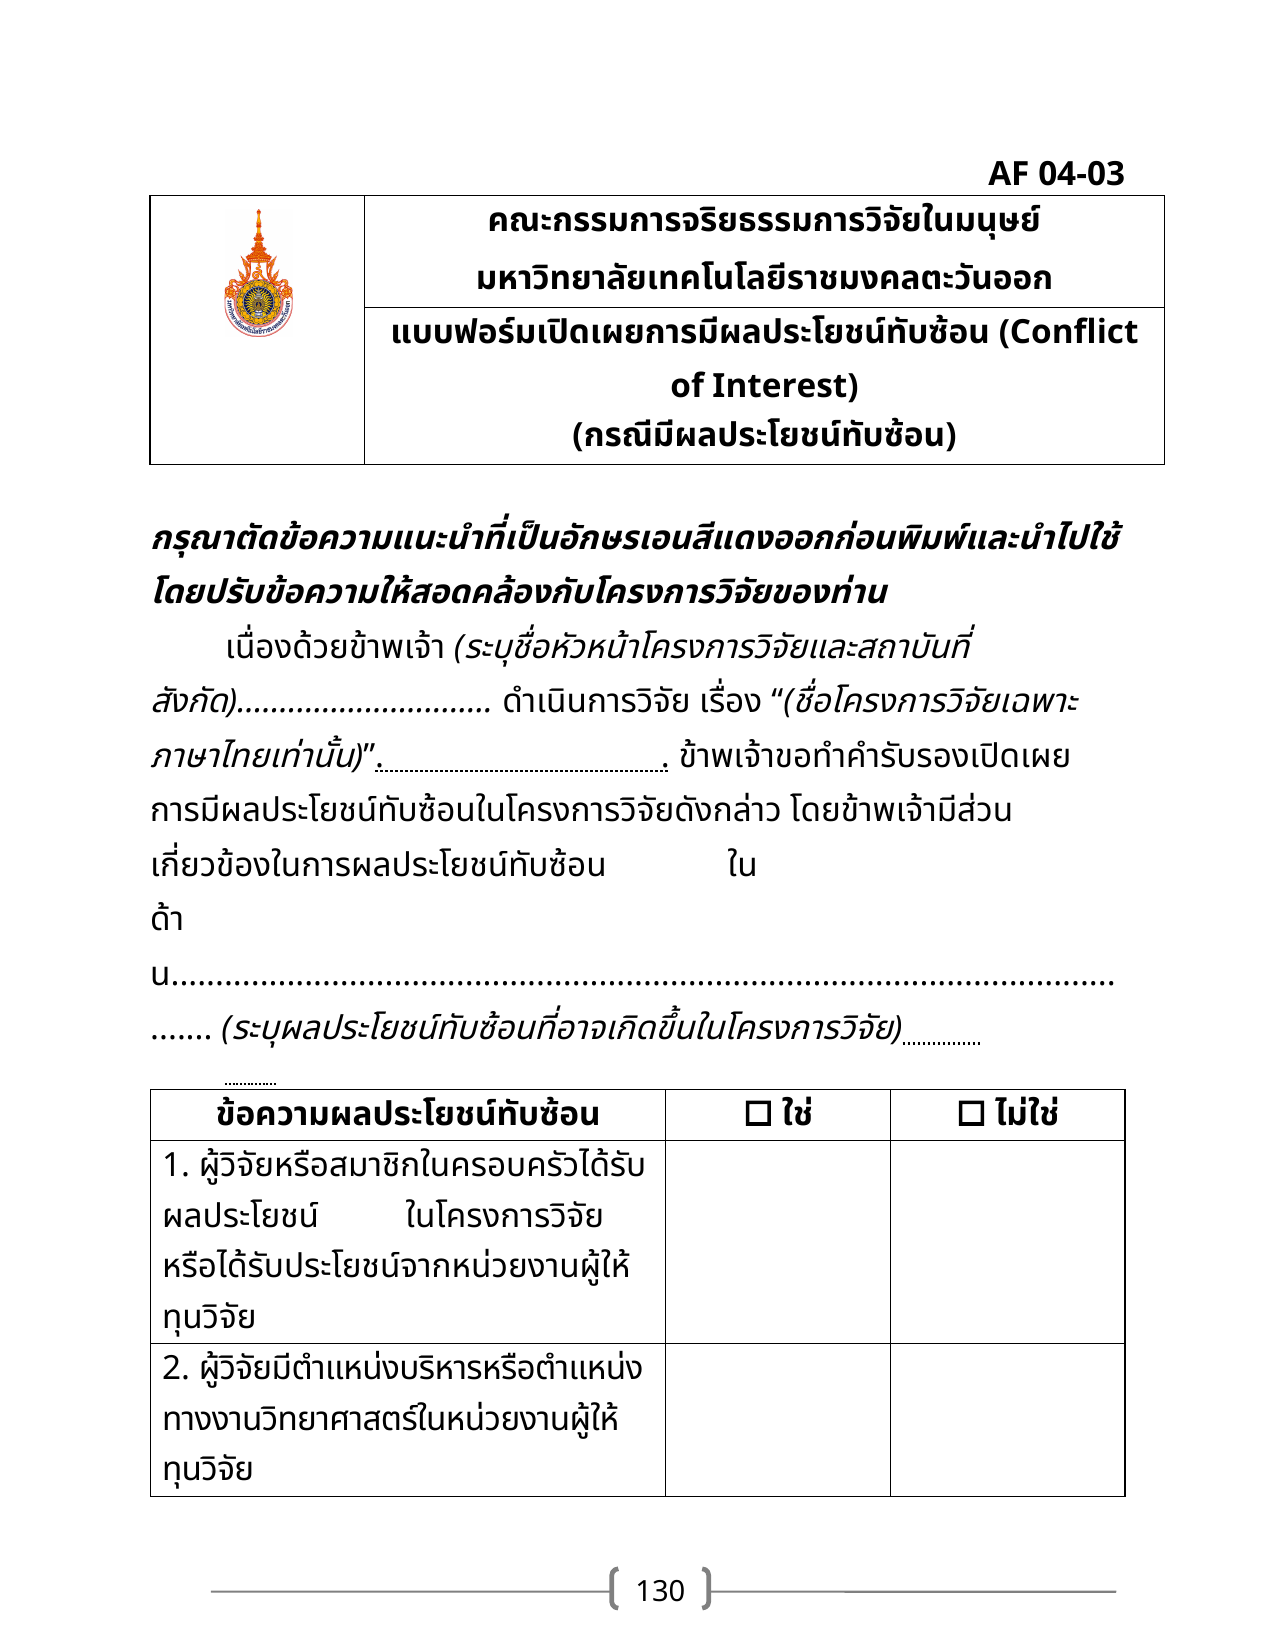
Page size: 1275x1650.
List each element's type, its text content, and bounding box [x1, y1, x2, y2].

table_header ใช่ [666, 1090, 890, 1140]
table_header คณะกรรมการจริยธรรมการวิจัยในมนุษย์ มหาวิทยาลัยเทคโนโลยีราชมงคลตะวันออก [365, 196, 1164, 307]
table_header ข้อความผลประโยชน์ทับซ้อน [151, 1090, 665, 1140]
table_cell [666, 1141, 890, 1343]
table_cell 1. ผู้วิจัยหรือสมาชิกในครอบครัวได้รับผลประโยชน์ ในโครงการวิจัยหรือได้รับประโยชน์จากหน่วยงานผู้ให้ ทุนวิจัย [151, 1141, 665, 1343]
table_cell [891, 1141, 1124, 1343]
table_cell [666, 1344, 890, 1496]
table_cell [891, 1344, 1124, 1496]
text AF 04-03 [150, 150, 1125, 195]
table_cell 2. ผู้วิจัยมีตำแหน่งบริหารหรือตำแหน่งทางงานวิทยาศาสตร์ในหน่วยงานผู้ให้ทุนวิจัย [151, 1344, 665, 1496]
text เนื่องด้วยข้าพเจ้า (ระบุชื่อหัวหน้าโครงการวิจัยและสถาบันที่สังกัด).............................. ดำเนินการวิจัย เรื่อง “(ชื่อโครงการวิจัยเฉพาะภาษาไทยเท่านั้น)”. . ข้าพเจ้าขอทำคำรับรองเปิดเผย การมีผลประโยชน์ทับซ้อนในโครงการวิจัยดังกล่าว โดยข้าพเจ้ามีส่วนเกี่ยวข้องในการผลประโยชน์ทับซ้อน ในด้าน................................................................................................................. (ระบุผลประโยชน์ทับซ้อนที่อาจเกิดขึ้นในโครงการวิจัย) [150, 622, 1125, 1054]
table_header ไม่ใช่ [891, 1090, 1124, 1140]
table_cell แบบฟอร์มเปิดเผยการมีผลประโยชน์ทับซ้อน (Conflict of Interest) (กรณีมีผลประโยชน์ทับซ้อน) [365, 308, 1164, 464]
text กรุณาตัดข้อความแนะนำที่เป็นอักษรเอนสีแดงออกก่อนพิมพ์และนำไปใช้ โดยปรับข้อความให้สอดคล้องกับโครงการวิจัยของท่าน [150, 514, 1125, 618]
table_header [151, 196, 364, 464]
